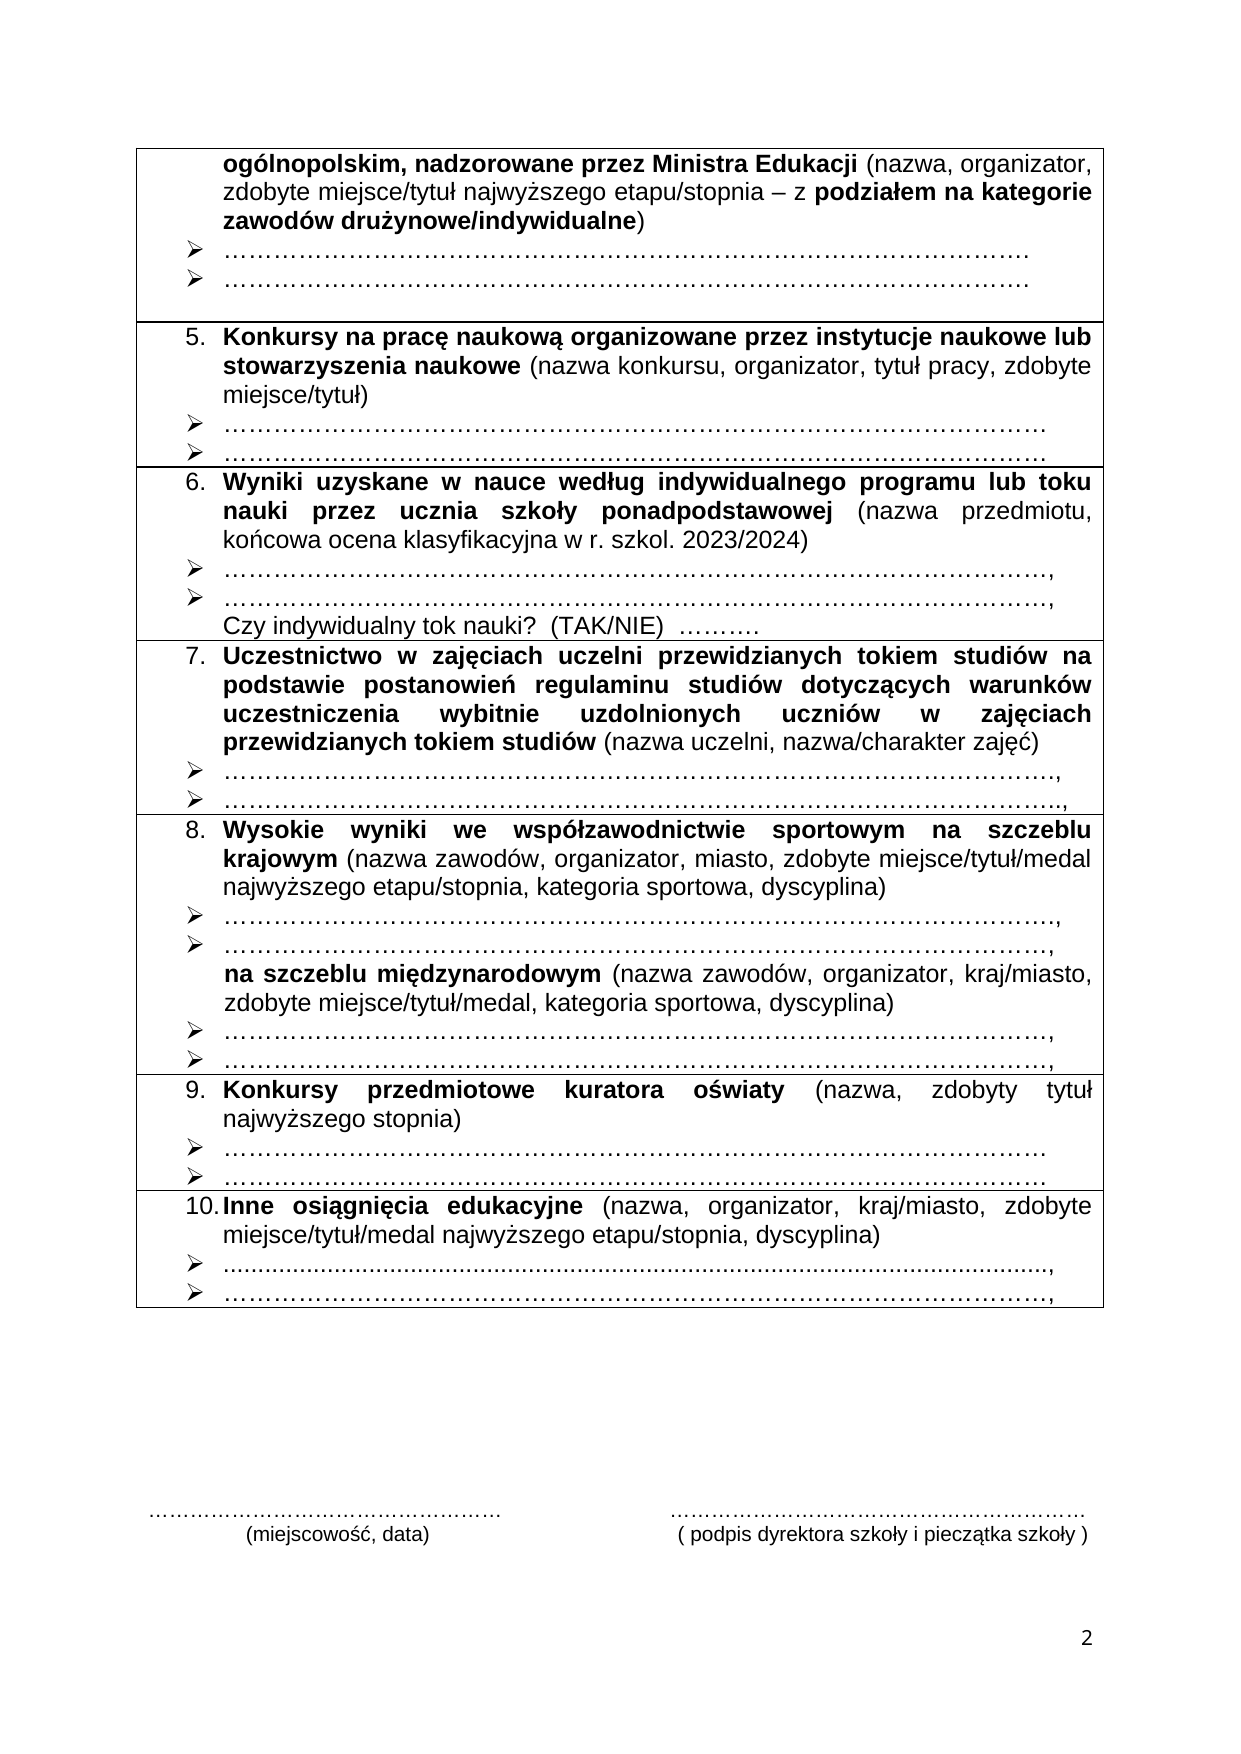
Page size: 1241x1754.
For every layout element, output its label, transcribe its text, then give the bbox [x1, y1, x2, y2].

text …………………………………………… …………………………………………………… [148, 1470, 1093, 1522]
table_cell Wysokie wyniki we współzawodnictwie sportowym na szczeblu krajowym (nazwa zawodów, organizator, miasto, zdobyte miejsce/tytuł/medal najwyższego etapu/stopnia, kategoria sportowa, dyscyplina) ………………………………………………………………………………………., ………………………………………………………………………………………, na szczeblu międzynarodowym (nazwa zawodów, organizator, kraj/miasto, zdobyte miejsce/tytuł/medal, kategoria sportowa, dyscyplina) ………………………………………………………………………………………, ………………………………………………………………………………………, [137, 815, 1103, 1074]
table_cell Inne osiągnięcia edukacyjne (nazwa, organizator, kraj/miasto, zdobyte miejsce/tytuł/medal najwyższego etapu/stopnia, dyscyplina) ......................................................................................................................., ………………………………………………………………………………………, [137, 1191, 1103, 1307]
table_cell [137, 149, 1103, 321]
text (miejscowość, data) ( podpis dyrektora szkoły i pieczątka szkoły ) [148, 1522, 1093, 1546]
table_cell Konkursy przedmiotowe kuratora oświaty (nazwa, zdobyty tytuł najwyższego stopnia) ……………………………………………………………………………………… ……………………………………………………………………………………… [137, 1075, 1103, 1190]
table_cell Uczestnictwo w zajęciach uczelni przewidzianych tokiem studiów na podstawie postanowień regulaminu studiów dotyczących warunków uczestniczenia wybitnie uzdolnionych uczniów w zajęciach przewidzianych tokiem studiów (nazwa uczelni, nazwa/charakter zajęć) ………………………………………………………………………………………., ……………………………………………………………………………………….., [137, 641, 1103, 814]
table_cell Wyniki uzyskane w nauce według indywidualnego programu lub toku nauki przez ucznia szkoły ponadpodstawowej (nazwa przedmiotu, końcowa ocena klasyfikacyjna w r. szkol. 2023/2024) ………………………………………………………………………………………, ………………………………………………………………………………………, Czy indywidualny tok nauki? (TAK/NIE) ………. [137, 468, 1103, 640]
table_cell Konkursy na pracę naukową organizowane przez instytucje naukowe lub stowarzyszenia naukowe (nazwa konkursu, organizator, tytuł pracy, zdobyte miejsce/tytuł) ……………………………………………………………………………………… ……………………………………………………………………………………… [137, 323, 1103, 466]
